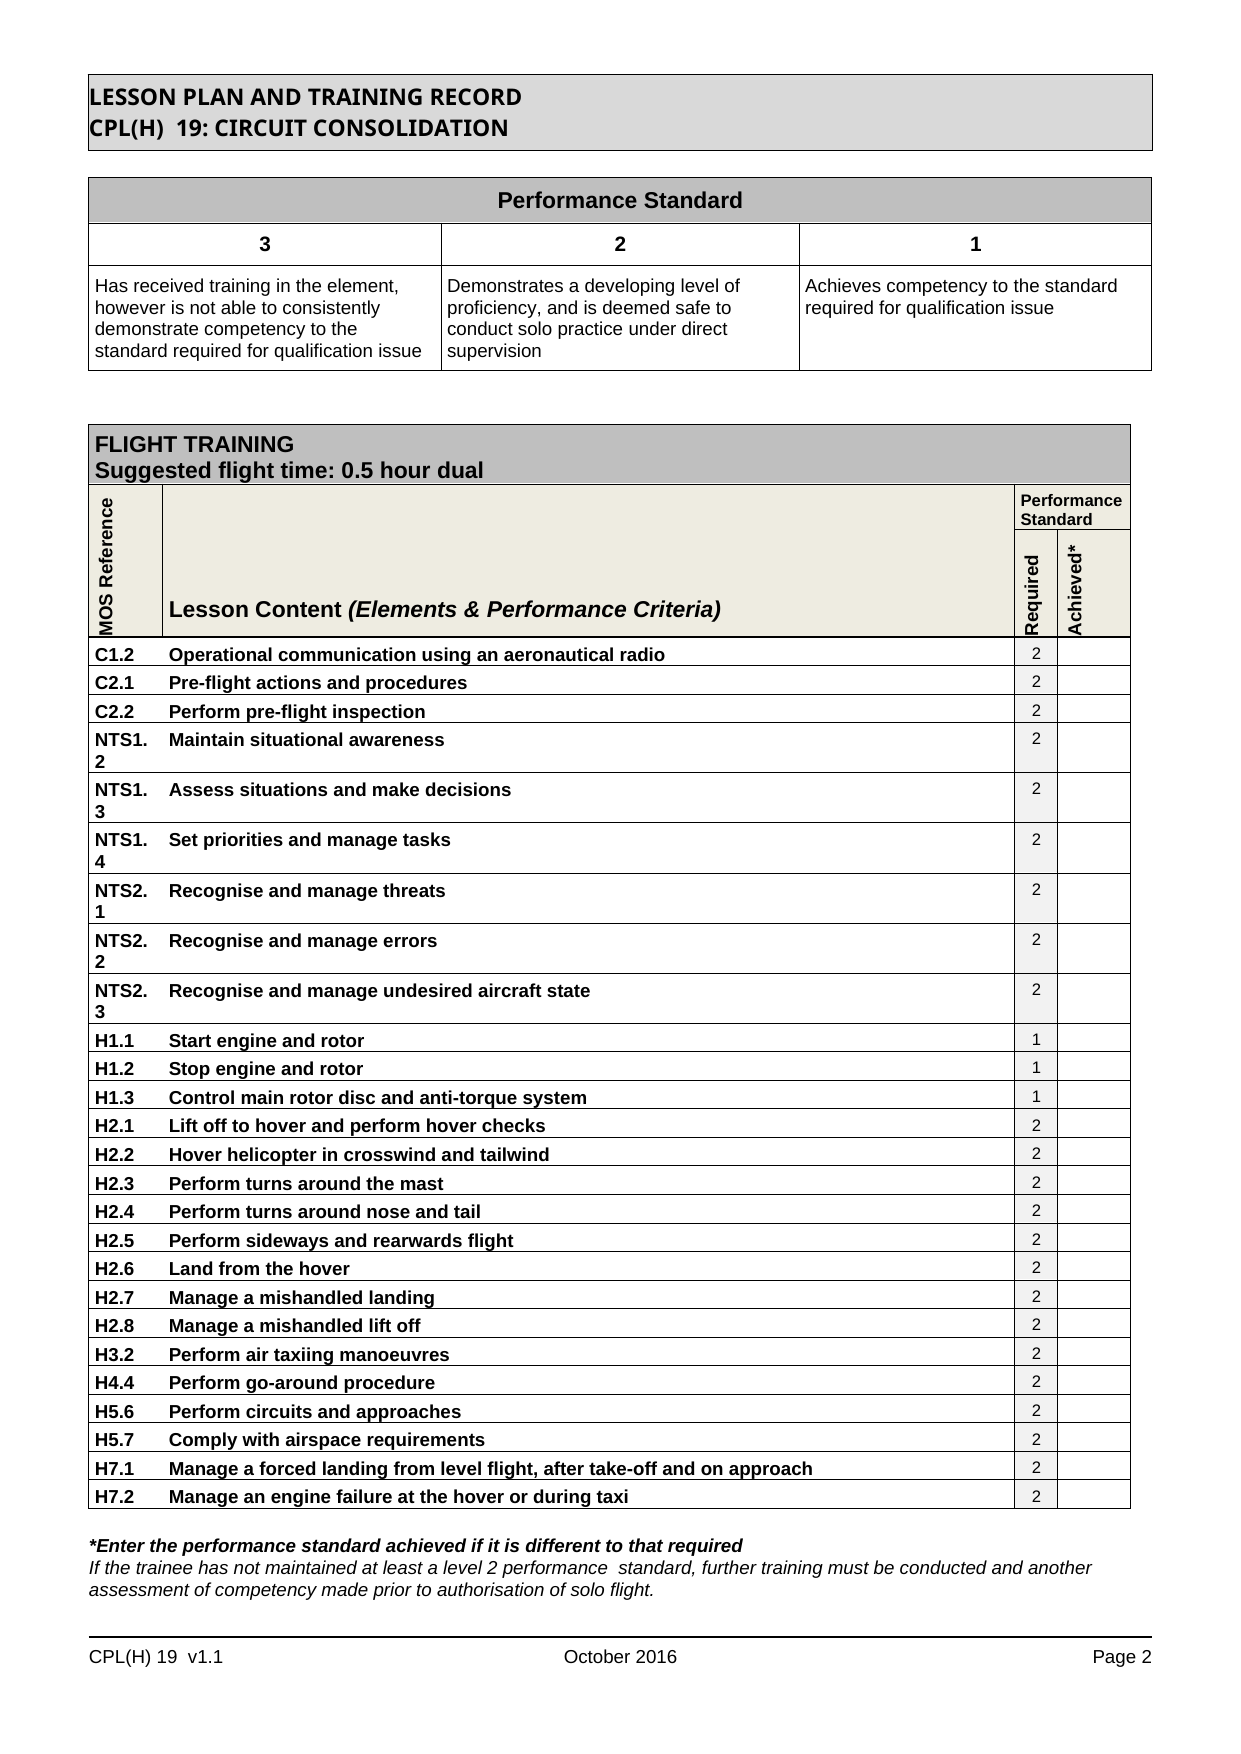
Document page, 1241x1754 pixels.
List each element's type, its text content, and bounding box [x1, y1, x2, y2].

table_cell Control main rotor disc and anti-torque system [163, 1081, 1014, 1108]
table_cell 2 [1015, 1423, 1057, 1451]
table_cell [1058, 695, 1130, 722]
table_cell Has received training in the element, however is not able to consistently demonstrate competency to the standard required for qualification issue [89, 266, 441, 370]
table_cell 2 [1015, 1252, 1057, 1279]
table_cell 2 [1015, 924, 1057, 973]
table_cell NTS2.1 [89, 874, 162, 922]
table_cell 3 [89, 224, 441, 265]
table_cell [1058, 1138, 1130, 1165]
table_cell [1058, 1338, 1130, 1365]
table_cell Operational communication using an aeronautical radio [163, 638, 1014, 665]
table_cell Lesson Content (Elements & Performance Criteria) [163, 485, 1014, 636]
table_cell [1058, 823, 1130, 872]
table_cell H2.3 [89, 1166, 162, 1194]
table_cell 1 [800, 224, 1151, 265]
table_cell 2 [1015, 874, 1057, 922]
table_cell Comply with airspace requirements [163, 1423, 1014, 1451]
table_cell [1058, 1366, 1130, 1394]
table_cell Perform pre-flight inspection [163, 695, 1014, 722]
table_cell [1058, 974, 1130, 1023]
table_cell Start engine and rotor [163, 1024, 1014, 1051]
table_cell 2 [1015, 974, 1057, 1023]
table_cell NTS2.2 [89, 924, 162, 973]
table_cell 2 [1015, 1138, 1057, 1165]
table_cell 2 [1015, 1395, 1057, 1422]
text *Enter the performance standard achieved if it is different to that required [89, 1535, 1152, 1557]
table_cell MOS Reference [89, 485, 162, 636]
table_cell [1058, 874, 1130, 922]
table_cell Achieved* [1058, 530, 1130, 636]
table_cell [1058, 723, 1130, 772]
table_cell H2.1 [89, 1109, 162, 1137]
table_cell NTS1.4 [89, 823, 162, 872]
table_cell [1058, 1480, 1130, 1508]
table_cell H5.7 [89, 1423, 162, 1451]
table_cell H7.1 [89, 1452, 162, 1479]
table_cell Land from the hover [163, 1252, 1014, 1279]
table_header Performance Standard [89, 178, 1151, 222]
table_cell Perform go-around procedure [163, 1366, 1014, 1394]
table_cell Maintain situational awareness [163, 723, 1014, 772]
table_cell 2 [1015, 1166, 1057, 1194]
table_cell [1058, 1281, 1130, 1308]
table_cell 2 [1015, 1452, 1057, 1479]
table_cell Set priorities and manage tasks [163, 823, 1014, 872]
table_cell H2.8 [89, 1309, 162, 1337]
table_cell [1058, 638, 1130, 665]
table_cell Recognise and manage errors [163, 924, 1014, 973]
table_cell [1058, 1081, 1130, 1108]
table_cell [1058, 1252, 1130, 1279]
table_cell C1.2 [89, 638, 162, 665]
table_cell [1058, 1052, 1130, 1080]
table_cell Manage a mishandled landing [163, 1281, 1014, 1308]
table_cell Achieves competency to the standard required for qualification issue [800, 266, 1151, 370]
table_cell H2.6 [89, 1252, 162, 1279]
table_cell [1058, 1195, 1130, 1222]
table_cell H1.1 [89, 1024, 162, 1051]
table_cell Perform air taxiing manoeuvres [163, 1338, 1014, 1365]
table_cell H5.6 [89, 1395, 162, 1422]
table_cell H2.7 [89, 1281, 162, 1308]
table_cell Perform turns around nose and tail [163, 1195, 1014, 1222]
table_cell 2 [1015, 1366, 1057, 1394]
table_cell Perform turns around the mast [163, 1166, 1014, 1194]
table_cell 2 [1015, 695, 1057, 722]
table_cell Demonstrates a developing level of proficiency, and is deemed safe to conduct solo practice under direct supervision [442, 266, 799, 370]
table_cell Pre-flight actions and procedures [163, 666, 1014, 693]
table_cell NTS2.3 [89, 974, 162, 1023]
table_cell H4.4 [89, 1366, 162, 1394]
table_cell 1 [1015, 1024, 1057, 1051]
table_cell 2 [1015, 1309, 1057, 1337]
table_cell H1.2 [89, 1052, 162, 1080]
table_cell Recognise and manage undesired aircraft state [163, 974, 1014, 1023]
table_cell H1.3 [89, 1081, 162, 1108]
table_cell H3.2 [89, 1338, 162, 1365]
table_header FLIGHT TRAINING Suggested flight time: 0.5 hour dual [89, 425, 1130, 483]
table_cell Required [1015, 530, 1057, 636]
table_cell [1058, 1452, 1130, 1479]
table_cell Recognise and manage threats [163, 874, 1014, 922]
table_cell [1058, 924, 1130, 973]
table_cell 2 [1015, 1338, 1057, 1365]
table_cell H2.4 [89, 1195, 162, 1222]
table_cell 2 [1015, 773, 1057, 822]
table_cell [1058, 666, 1130, 693]
table_cell 2 [1015, 1195, 1057, 1222]
table_cell [1058, 1309, 1130, 1337]
table_cell H2.5 [89, 1224, 162, 1251]
table_cell Stop engine and rotor [163, 1052, 1014, 1080]
table_cell Manage a forced landing from level flight, after take-off and on approach [163, 1452, 1014, 1479]
table_cell 2 [1015, 666, 1057, 693]
text If the trainee has not maintained at least a level 2 performance standard, further training must be conducted and another assessment of competency made prior to authorisation of solo flight. [89, 1557, 1152, 1600]
table_cell [1058, 1166, 1130, 1194]
table_cell Manage an engine failure at the hover or during taxi [163, 1480, 1014, 1508]
table_cell Assess situations and make decisions [163, 773, 1014, 822]
table_cell 2 [442, 224, 799, 265]
table_cell NTS1.3 [89, 773, 162, 822]
table_cell Performance Standard [1015, 485, 1130, 529]
table_cell Hover helicopter in crosswind and tailwind [163, 1138, 1014, 1165]
table_cell H7.2 [89, 1480, 162, 1508]
table_cell 2 [1015, 823, 1057, 872]
table_cell 1 [1015, 1081, 1057, 1108]
table_cell 2 [1015, 638, 1057, 665]
table_cell Perform circuits and approaches [163, 1395, 1014, 1422]
table_cell Manage a mishandled lift off [163, 1309, 1014, 1337]
table_cell 2 [1015, 1109, 1057, 1137]
table_cell C2.1 [89, 666, 162, 693]
table_cell 2 [1015, 1224, 1057, 1251]
table_cell Perform sideways and rearwards flight [163, 1224, 1014, 1251]
table_cell [1058, 1423, 1130, 1451]
table_cell [1058, 1395, 1130, 1422]
table_cell [1058, 1109, 1130, 1137]
table_cell 2 [1015, 723, 1057, 772]
table_cell 1 [1015, 1052, 1057, 1080]
table_cell [1058, 773, 1130, 822]
table_cell [1058, 1024, 1130, 1051]
table_cell [1058, 1224, 1130, 1251]
table_cell C2.2 [89, 695, 162, 722]
table_cell H2.2 [89, 1138, 162, 1165]
table_cell NTS1.2 [89, 723, 162, 772]
table_cell 2 [1015, 1281, 1057, 1308]
table_cell 2 [1015, 1480, 1057, 1508]
table_cell Lift off to hover and perform hover checks [163, 1109, 1014, 1137]
